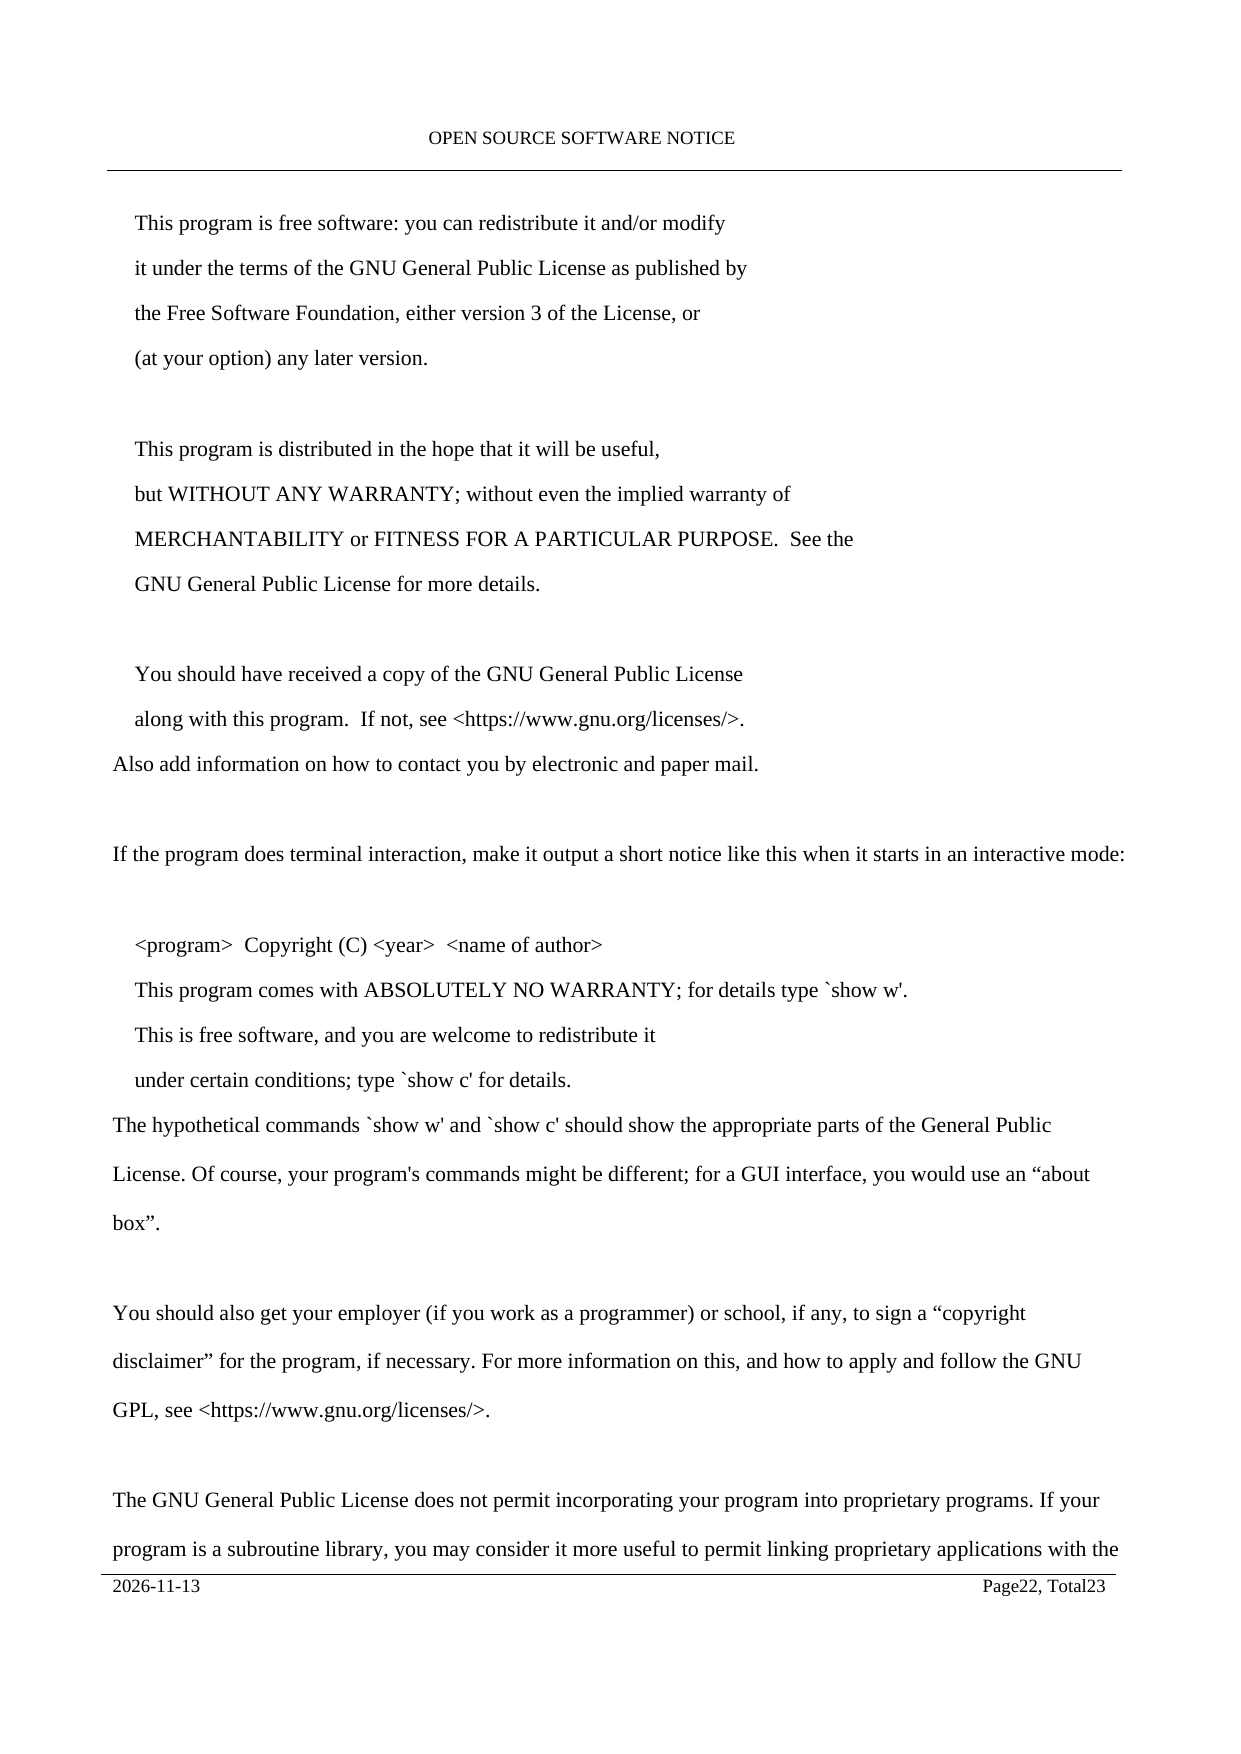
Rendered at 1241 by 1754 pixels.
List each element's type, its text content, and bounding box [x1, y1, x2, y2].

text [112, 1484, 1128, 1565]
text the Free Software Foundation, either version 3 of the License, or [112, 297, 1128, 329]
text You should have received a copy of the GNU General Public License [112, 657, 1128, 690]
text This program is free software: you can redistribute it and/or modify [112, 206, 1128, 239]
text it under the terms of the GNU General Public License as published by [112, 251, 1128, 284]
text (at your option) any later version. [112, 342, 1128, 374]
text You should also get your employer (if you work as a programmer) or school, if any, to sign a “copyright disclaimer” for the program, if necessary. For more information on this, and how to apply and follow the GNU GPL, see <https://www.gnu.org/licenses/>. [112, 1296, 1128, 1426]
text The hypothetical commands `show w' and `show c' should show the appropriate parts of the General Public License. Of course, your program's commands might be different; for a GUI interface, you would use an “about box”. [112, 1108, 1128, 1238]
text This program is distributed in the hope that it will be useful, [112, 432, 1128, 464]
text GNU General Public License for more details. [112, 567, 1128, 600]
text but WITHOUT ANY WARRANTY; without even the implied warranty of [112, 477, 1128, 509]
text under certain conditions; type `show c' for details. [112, 1063, 1128, 1096]
text Also add information on how to contact you by electronic and paper mail. [112, 748, 1128, 780]
text MERCHANTABILITY or FITNESS FOR A PARTICULAR PURPOSE. See the [112, 522, 1128, 554]
text along with this program. If not, see <https://www.gnu.org/licenses/>. [112, 702, 1128, 735]
text This is free software, and you are welcome to redistribute it [112, 1018, 1128, 1051]
text <program> Copyright (C) <year> <name of author> [112, 928, 1128, 961]
text If the program does terminal interaction, make it output a short notice like this when it starts in an interactive mode: [112, 838, 1128, 870]
text This program comes with ABSOLUTELY NO WARRANTY; for details type `show w'. [112, 973, 1128, 1006]
